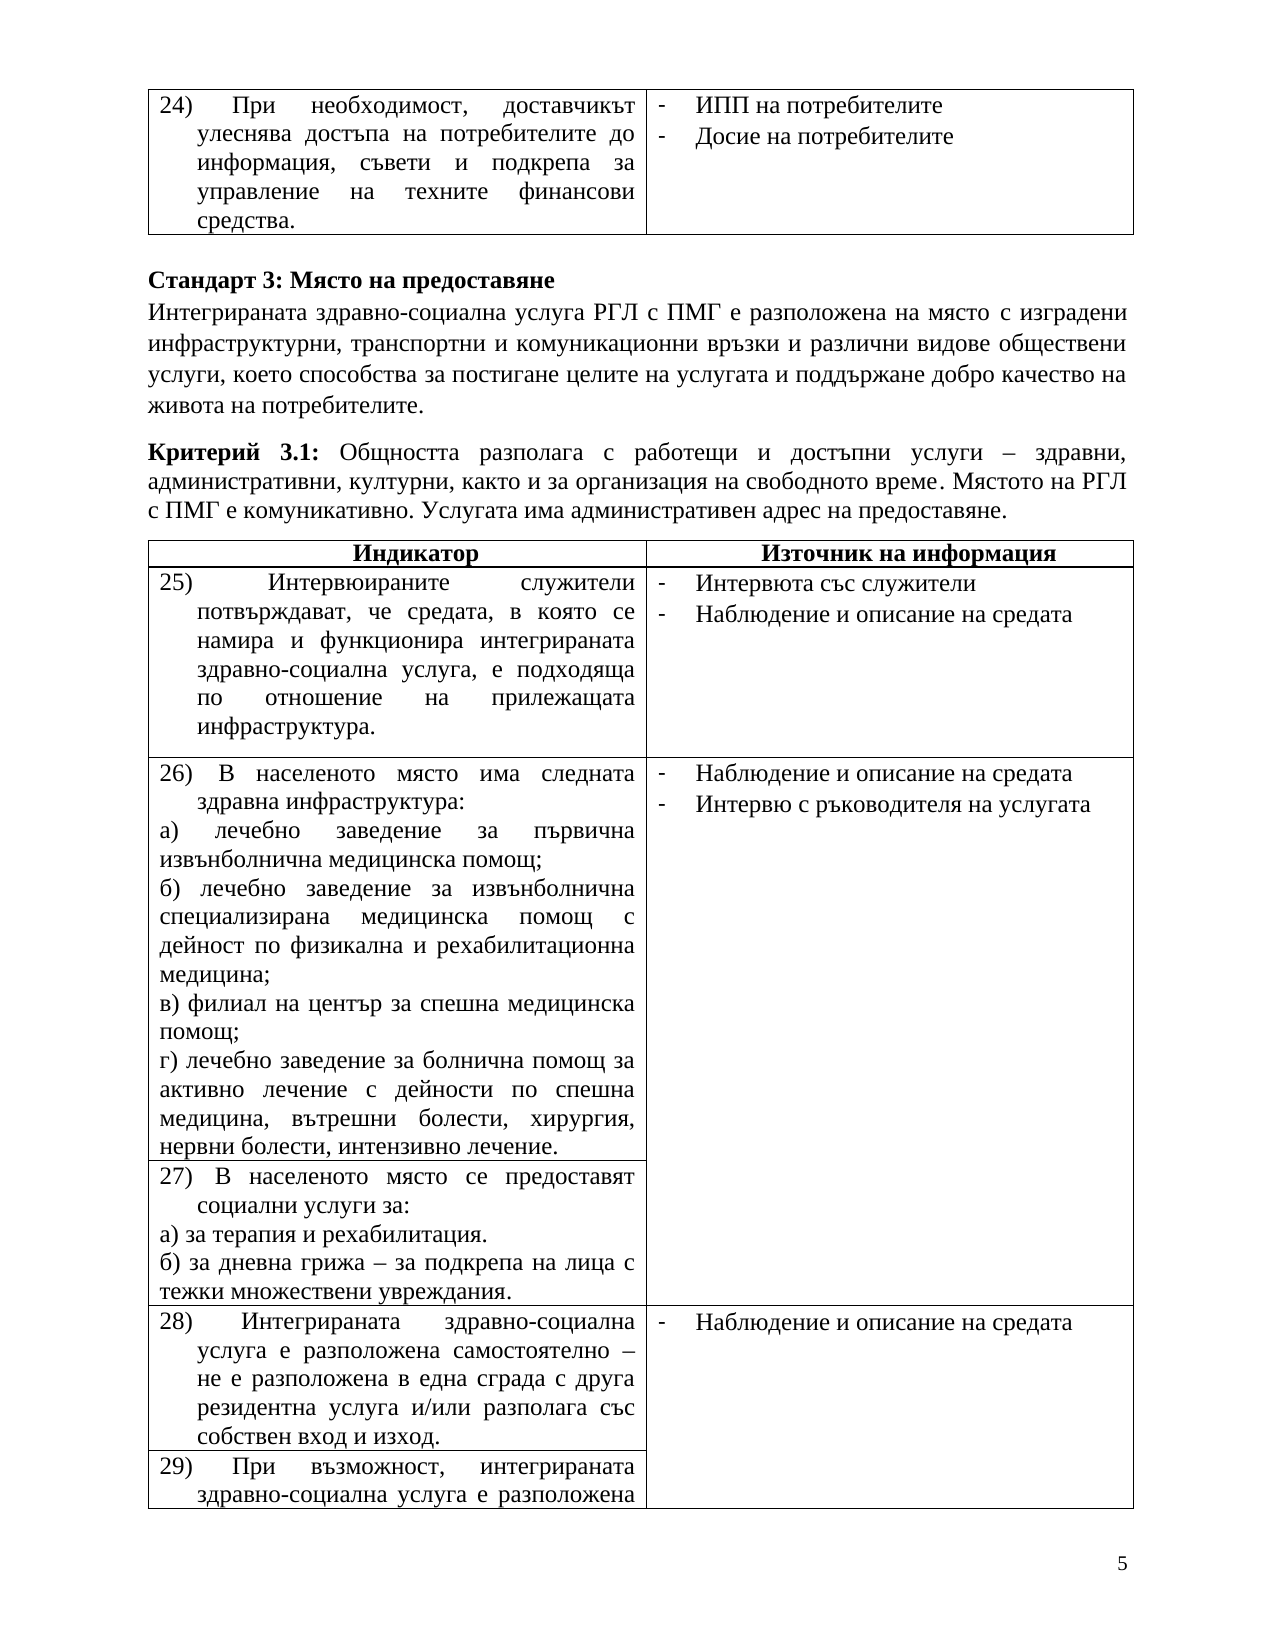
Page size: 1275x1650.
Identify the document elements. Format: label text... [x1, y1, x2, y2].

table_cell В населеното място се предоставят социални услуги за: а) за терапия и рехабилитация. б) за дневна грижа – за подкрепа на лица с тежки множествени увреждания. [149, 1161, 646, 1305]
table_cell В населеното място има следната здравна инфраструктура: а) лечебно заведение за първична извънболнична медицинска помощ; б) лечебно заведение за извънболнична специализирана медицинска помощ с дейност по физикална и рехабилитационна медицина; в) филиал на център за спешна медицинска помощ; г) лечебно заведение за болнична помощ за активно лечение с дейности по спешна медицина, вътрешни болести, хирургия, нервни болести, интензивно лечение. [149, 758, 646, 1160]
table_cell Наблюдение и описание на средата Интервю с ръководителя на услугата [647, 758, 1133, 1305]
table_header Индикатор [149, 541, 646, 566]
table_cell Интервюираните служители потвърждават, че средата, в която се намира и функционира интегрираната здравно-социална услуга, е подходяща по отношение на прилежащата инфраструктура. [149, 568, 646, 757]
table_header Източник на информация [647, 541, 1133, 566]
text Критерий 3.1: Общността разполага с работещи и достъпни услуги – здравни, административни, културни, както и за организация на свободното време. Мястото на РГЛ с ПМГ е комуникативно. Услугата има административен адрес на предоставяне. [148, 437, 1127, 524]
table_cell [149, 1451, 646, 1508]
text Стандарт 3: Място на предоставяне [148, 266, 1127, 294]
table_cell ИПП на потребителите Досие на потребителите [647, 90, 1133, 233]
table_cell Интегрираната здравно-социална услуга е разположена самостоятелно – не е разположена в една сграда с друга резидентна услуга и/или разполага със собствен вход и изход. [149, 1306, 646, 1450]
table_cell При необходимост, доставчикът улеснява достъпа на потребителите до информация, съвети и подкрепа за управление на техните финансови средства. [149, 90, 646, 233]
table_cell Наблюдение и описание на средата [647, 1306, 1133, 1508]
table_cell Интервюта със служители Наблюдение и описание на средата [647, 568, 1133, 757]
text Интегрираната здравно-социална услуга РГЛ с ПМГ е разположена на място с изградени инфраструктурни, транспортни и комуникационни връзки и различни видове обществени услуги, което способства за постигане целите на услугата и поддържане добро качество на живота на потребителите. [148, 297, 1127, 418]
